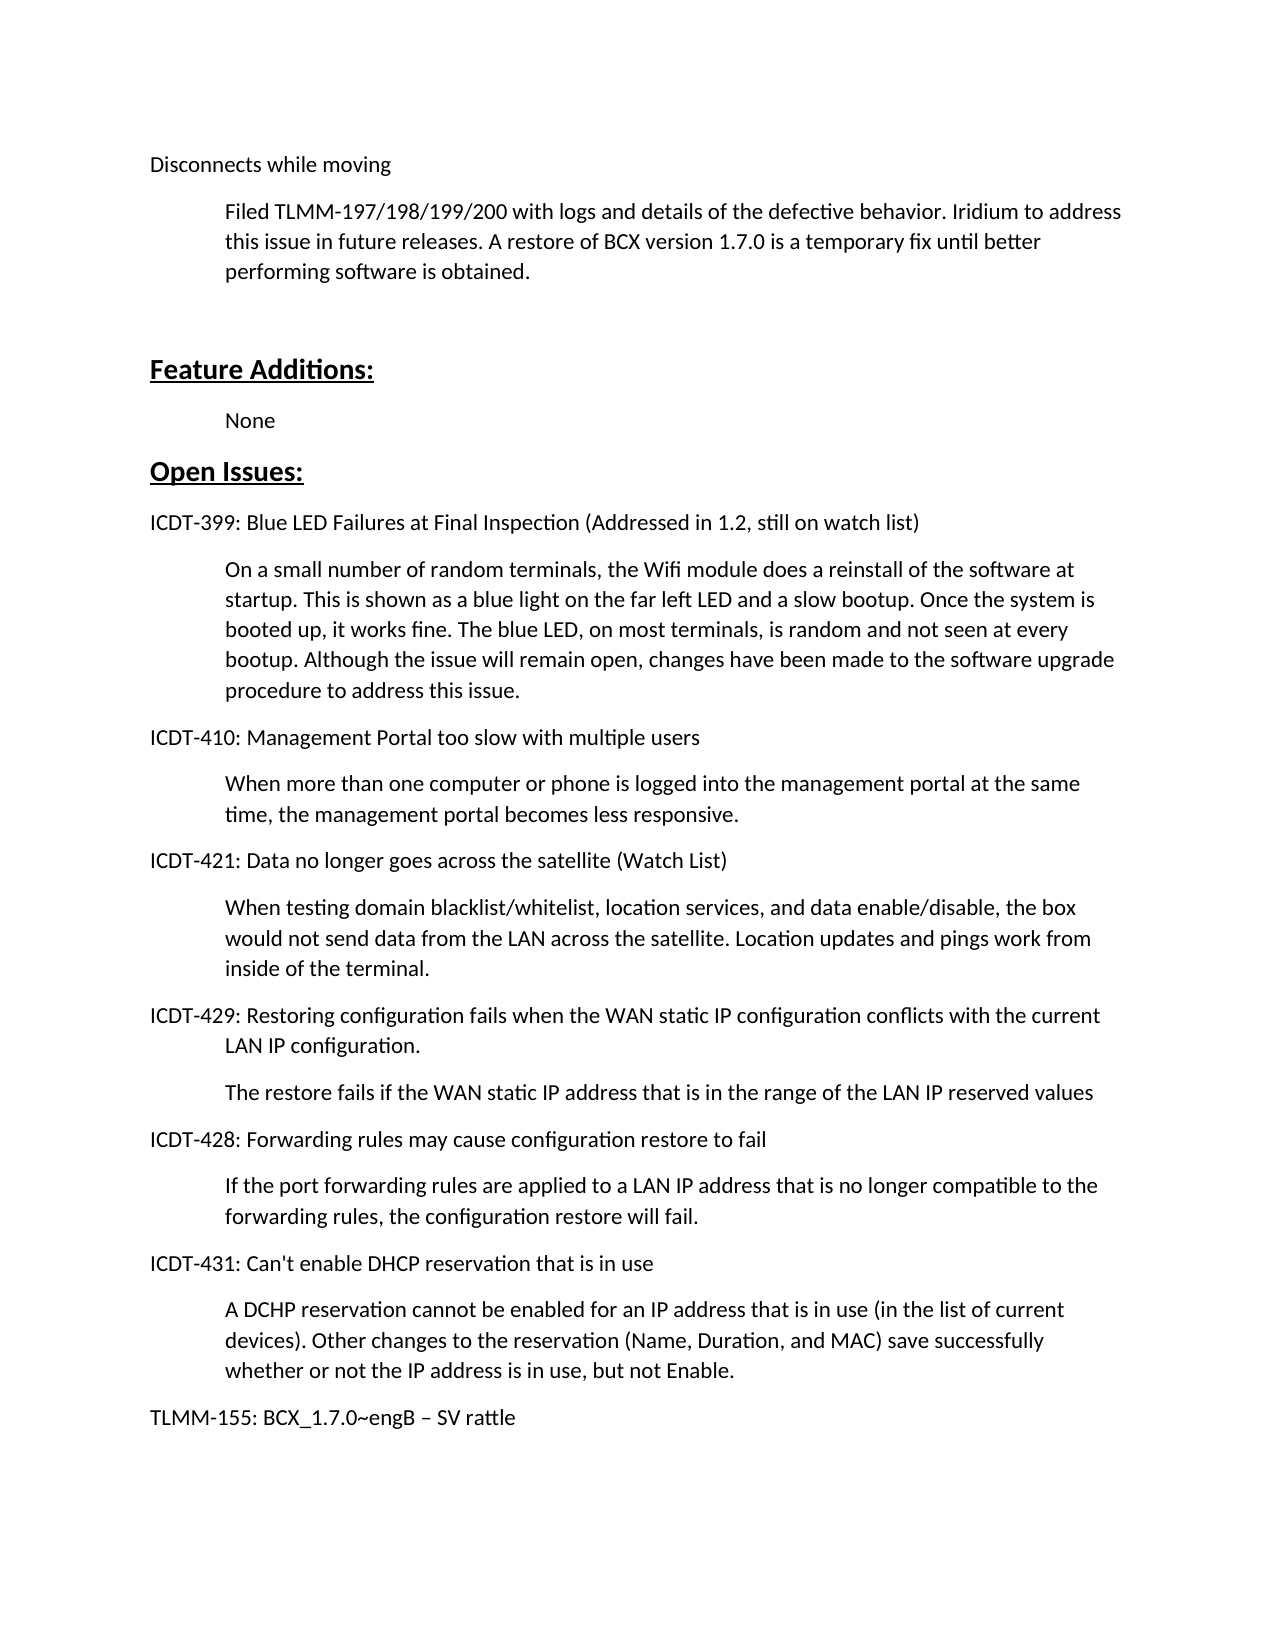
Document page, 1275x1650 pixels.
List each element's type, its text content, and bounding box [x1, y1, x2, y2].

text A DCHP reservation cannot be enabled for an IP address that is in use (in the list of current devices). Other changes to the reservation (Name, Duration, and MAC) save successfully whether or not the IP address is in use, but not Enable. [225, 1296, 1125, 1384]
text ICDT-431: Can't enable DHCP reservation that is in use [150, 1249, 1125, 1277]
text When testing domain blacklist/whitelist, location services, and data enable/disable, the box would not send data from the LAN across the satellite. Location updates and pings work from inside of the terminal. [225, 893, 1125, 982]
text Open Issues: [150, 453, 1125, 489]
text ICDT-399: Blue LED Failures at Final Inspection (Addressed in 1.2, still on watch list) [150, 508, 1125, 536]
text ICDT-428: Forwarding rules may cause configuration restore to fail [150, 1125, 1125, 1153]
text None [225, 406, 1125, 434]
text TLMM-155: BCX_1.7.0~engB – SV rattle [150, 1403, 1125, 1431]
text When more than one computer or phone is logged into the management portal at the same time, the management portal becomes less responsive. [225, 769, 1125, 828]
text ICDT-421: Data no longer goes across the satellite (Watch List) [150, 847, 1125, 875]
text The restore fails if the WAN static IP address that is in the range of the LAN IP reserved values [225, 1078, 1125, 1106]
text ICDT-410: Management Portal too slow with multiple users [150, 723, 1125, 751]
text If the port forwarding rules are applied to a LAN IP address that is no longer compatible to the forwarding rules, the configuration restore will fail. [225, 1172, 1125, 1230]
text On a small number of random terminals, the Wifi module does a reinstall of the software at startup. This is shown as a blue light on the far left LED and a slow bootup. Once the system is booted up, it works fine. The blue LED, on most terminals, is random and not seen at every bootup. Although the issue will remain open, changes have been made to the software upgrade procedure to address this issue. [225, 555, 1125, 704]
text Disconnects while moving [150, 150, 1125, 178]
text Feature Additions: [150, 351, 1125, 387]
text ICDT-429: Restoring configuration fails when the WAN static IP configuration conflicts with the current LAN IP configuration. [150, 1001, 1125, 1059]
text Filed TLMM-197/198/199/200 with logs and details of the defective behavior. Iridium to address this issue in future releases. A restore of BCX version 1.7.0 is a temporary fix until better performing software is obtained. [225, 197, 1125, 285]
